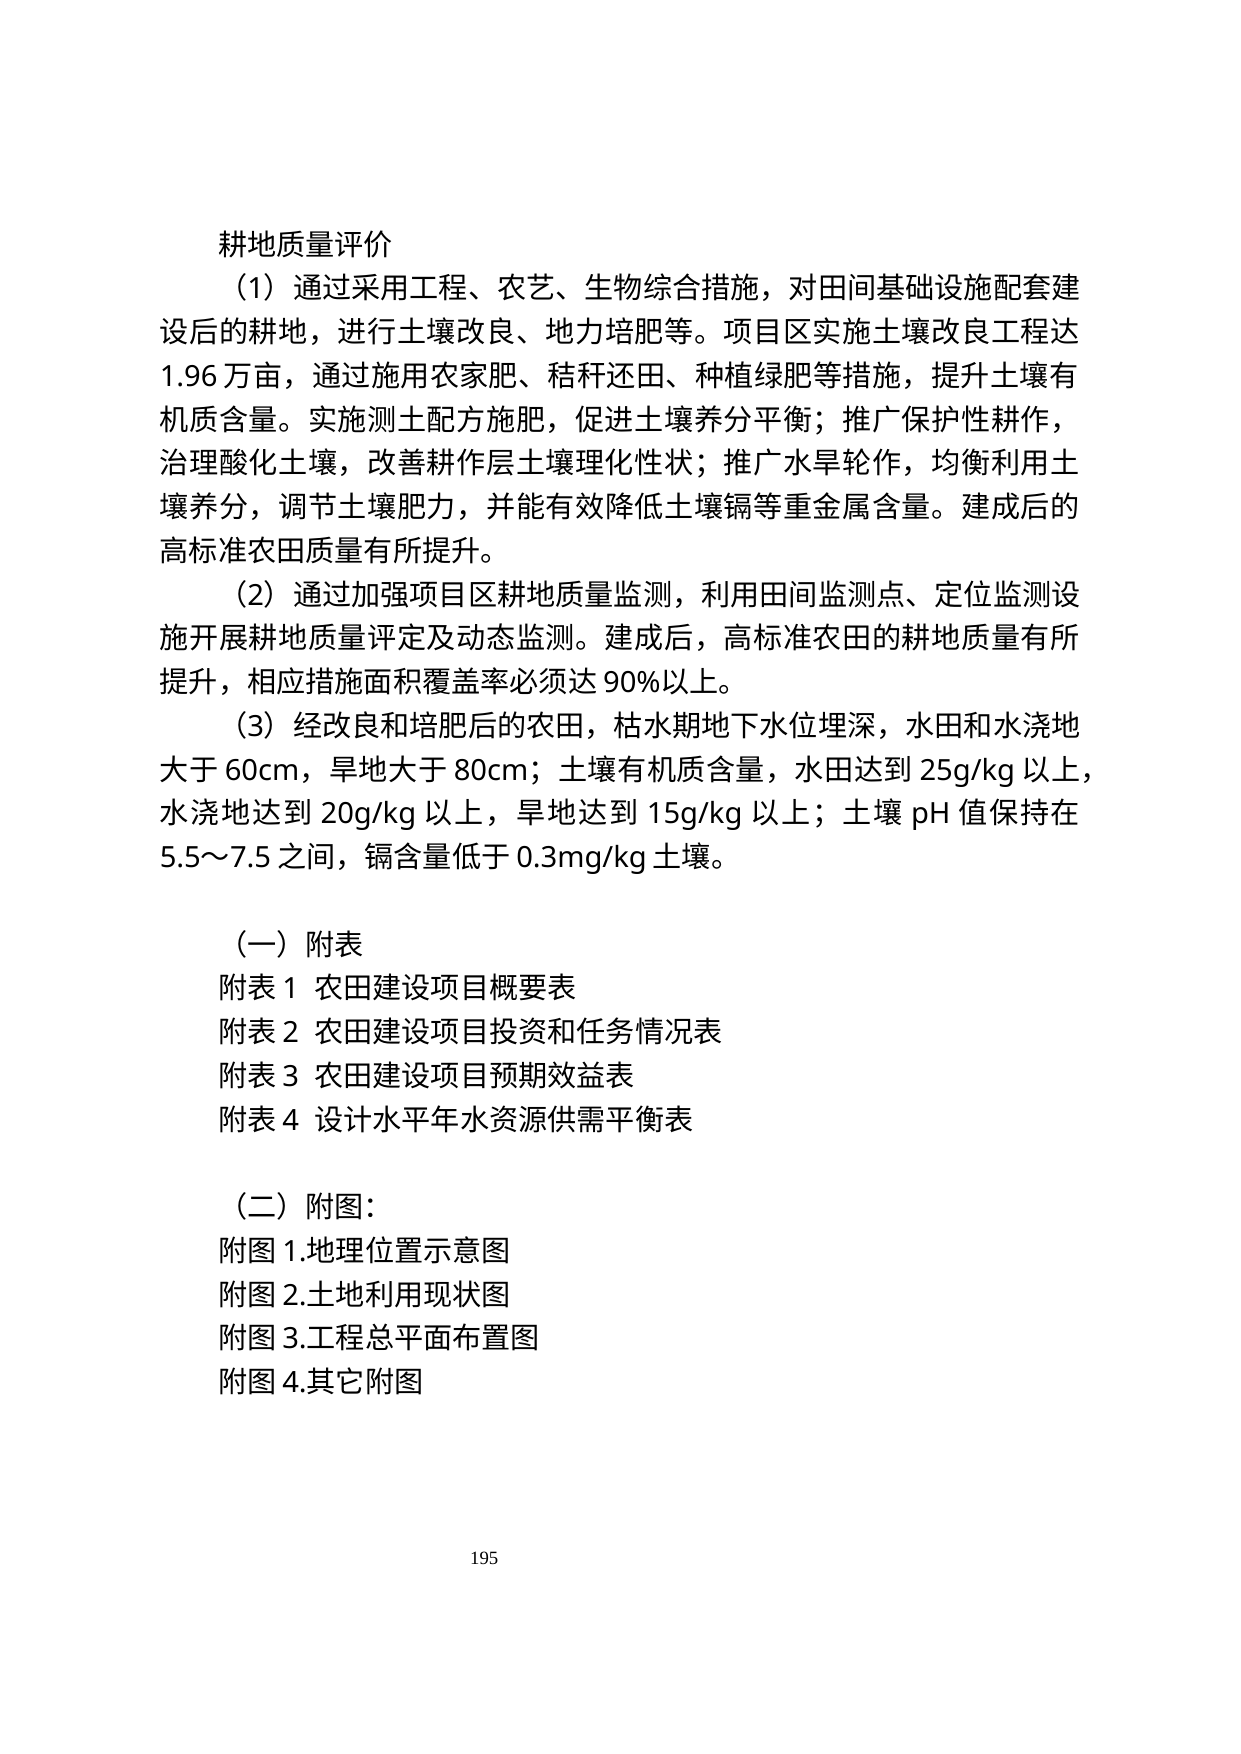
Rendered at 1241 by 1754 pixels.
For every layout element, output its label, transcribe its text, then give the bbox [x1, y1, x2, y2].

text （3）经改良和培肥后的农田，枯水期地下水位埋深，水田和水浇地大于60cm，旱地大于80cm；土壤有机质含量，水田达到25g/kg以上，水浇地达到20g/kg以上，旱地达到15g/kg以上；土壤pH值保持在5.5～7.5之间，镉含量低于0.3mg/kg土壤。 [159, 701, 1081, 876]
text 附图3.工程总平面布置图 [159, 1314, 1081, 1358]
text 附表3 农田建设项目预期效益表 [159, 1051, 1081, 1095]
text 附图1.地理位置示意图 [159, 1226, 1081, 1270]
text 附表2 农田建设项目投资和任务情况表 [159, 1008, 1081, 1051]
text 附表4 设计水平年水资源供需平衡表 [159, 1095, 1081, 1139]
text 附图4.其它附图 [159, 1358, 1081, 1401]
text 附图2.土地利用现状图 [159, 1270, 1081, 1314]
text 附表1 农田建设项目概要表 [159, 964, 1081, 1008]
text （一）附表 [159, 920, 1081, 964]
text 耕地质量评价 [159, 220, 1081, 264]
text （1）通过采用工程、农艺、生物综合措施，对田间基础设施配套建设后的耕地，进行土壤改良、地力培肥等。项目区实施土壤改良工程达1.96万亩，通过施用农家肥、秸秆还田、种植绿肥等措施，提升土壤有机质含量。实施测土配方施肥，促进土壤养分平衡；推广保护性耕作，治理酸化土壤，改善耕作层土壤理化性状；推广水旱轮作，均衡利用土壤养分，调节土壤肥力，并能有效降低土壤镉等重金属含量。建成后的高标准农田质量有所提升。 [159, 264, 1081, 570]
text （2）通过加强项目区耕地质量监测，利用田间监测点、定位监测设施开展耕地质量评定及动态监测。建成后，高标准农田的耕地质量有所提升，相应措施面积覆盖率必须达90%以上。 [159, 570, 1081, 701]
text （二）附图： [159, 1183, 1081, 1226]
